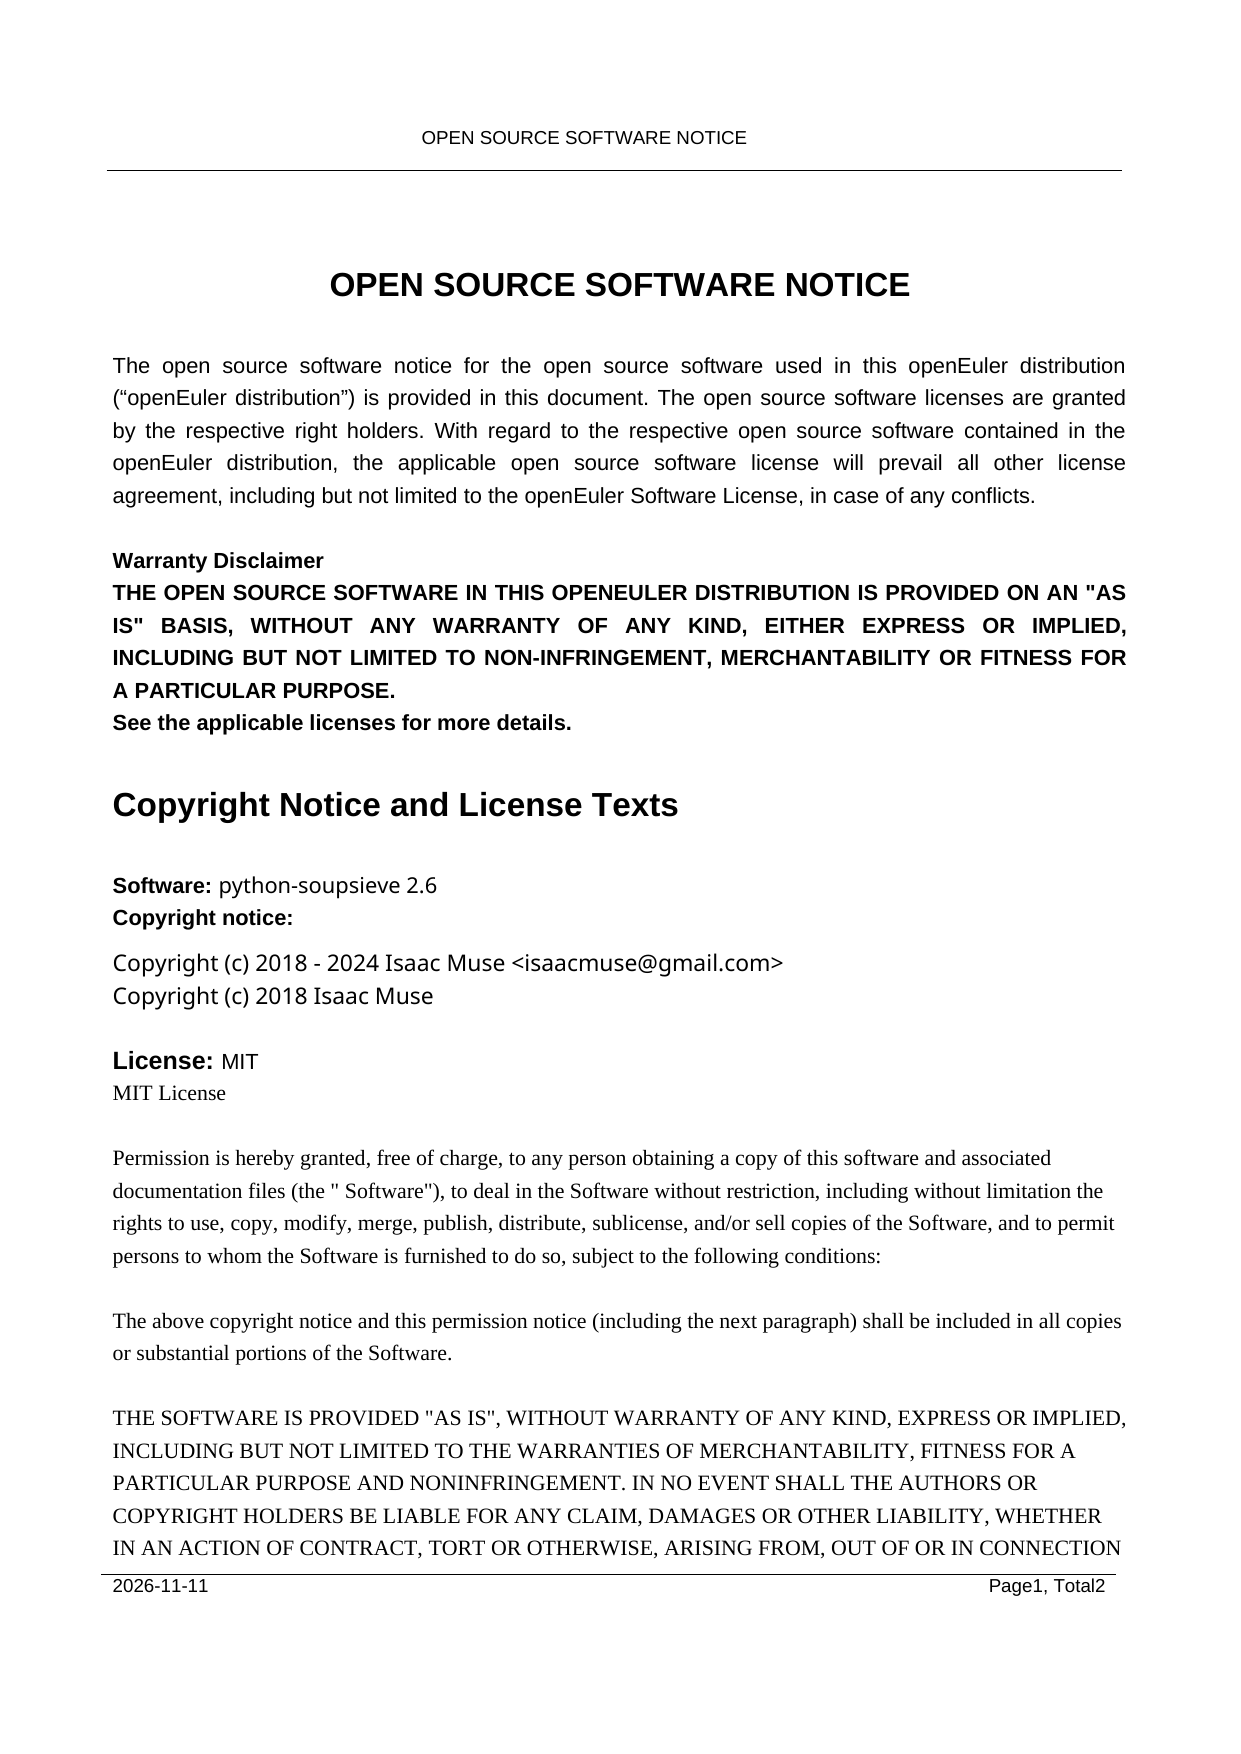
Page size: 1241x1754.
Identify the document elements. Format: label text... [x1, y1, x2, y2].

text OPEN SOURCE SOFTWARE NOTICE [112, 251, 1128, 316]
text THE OPEN SOURCE SOFTWARE IN THIS OPENEULER DISTRIBUTION IS PROVIDED ON AN "AS IS" BASIS, WITHOUT ANY WARRANTY OF ANY KIND, EITHER EXPRESS OR IMPLIED, INCLUDING BUT NOT LIMITED TO NON-INFRINGEMENT, MERCHANTABILITY OR FITNESS FOR A PARTICULAR PURPOSE. See the applicable licenses for more details. [112, 576, 1128, 739]
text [112, 1077, 1128, 1564]
text Copyright notice: [112, 901, 1128, 934]
text License: MIT [112, 1044, 1128, 1077]
text Copyright (c) 2018 - 2024 Isaac Muse <isaacmuse@gmail.com> Copyright (c) 2018 Isaac Muse [112, 947, 1128, 1044]
text Copyright Notice and License Texts [112, 771, 1128, 836]
text Warranty Disclaimer [112, 544, 1128, 576]
title Software: python-soupsieve 2.6 [112, 869, 1128, 901]
text The open source software notice for the open source software used in this openEuler distribution (“openEuler distribution”) is provided in this document. The open source software licenses are granted by the respective right holders. With regard to the respective open source software contained in the openEuler distribution, the applicable open source software license will prevail all other license agreement, including but not limited to the openEuler Software License, in case of any conflicts. [112, 349, 1128, 511]
